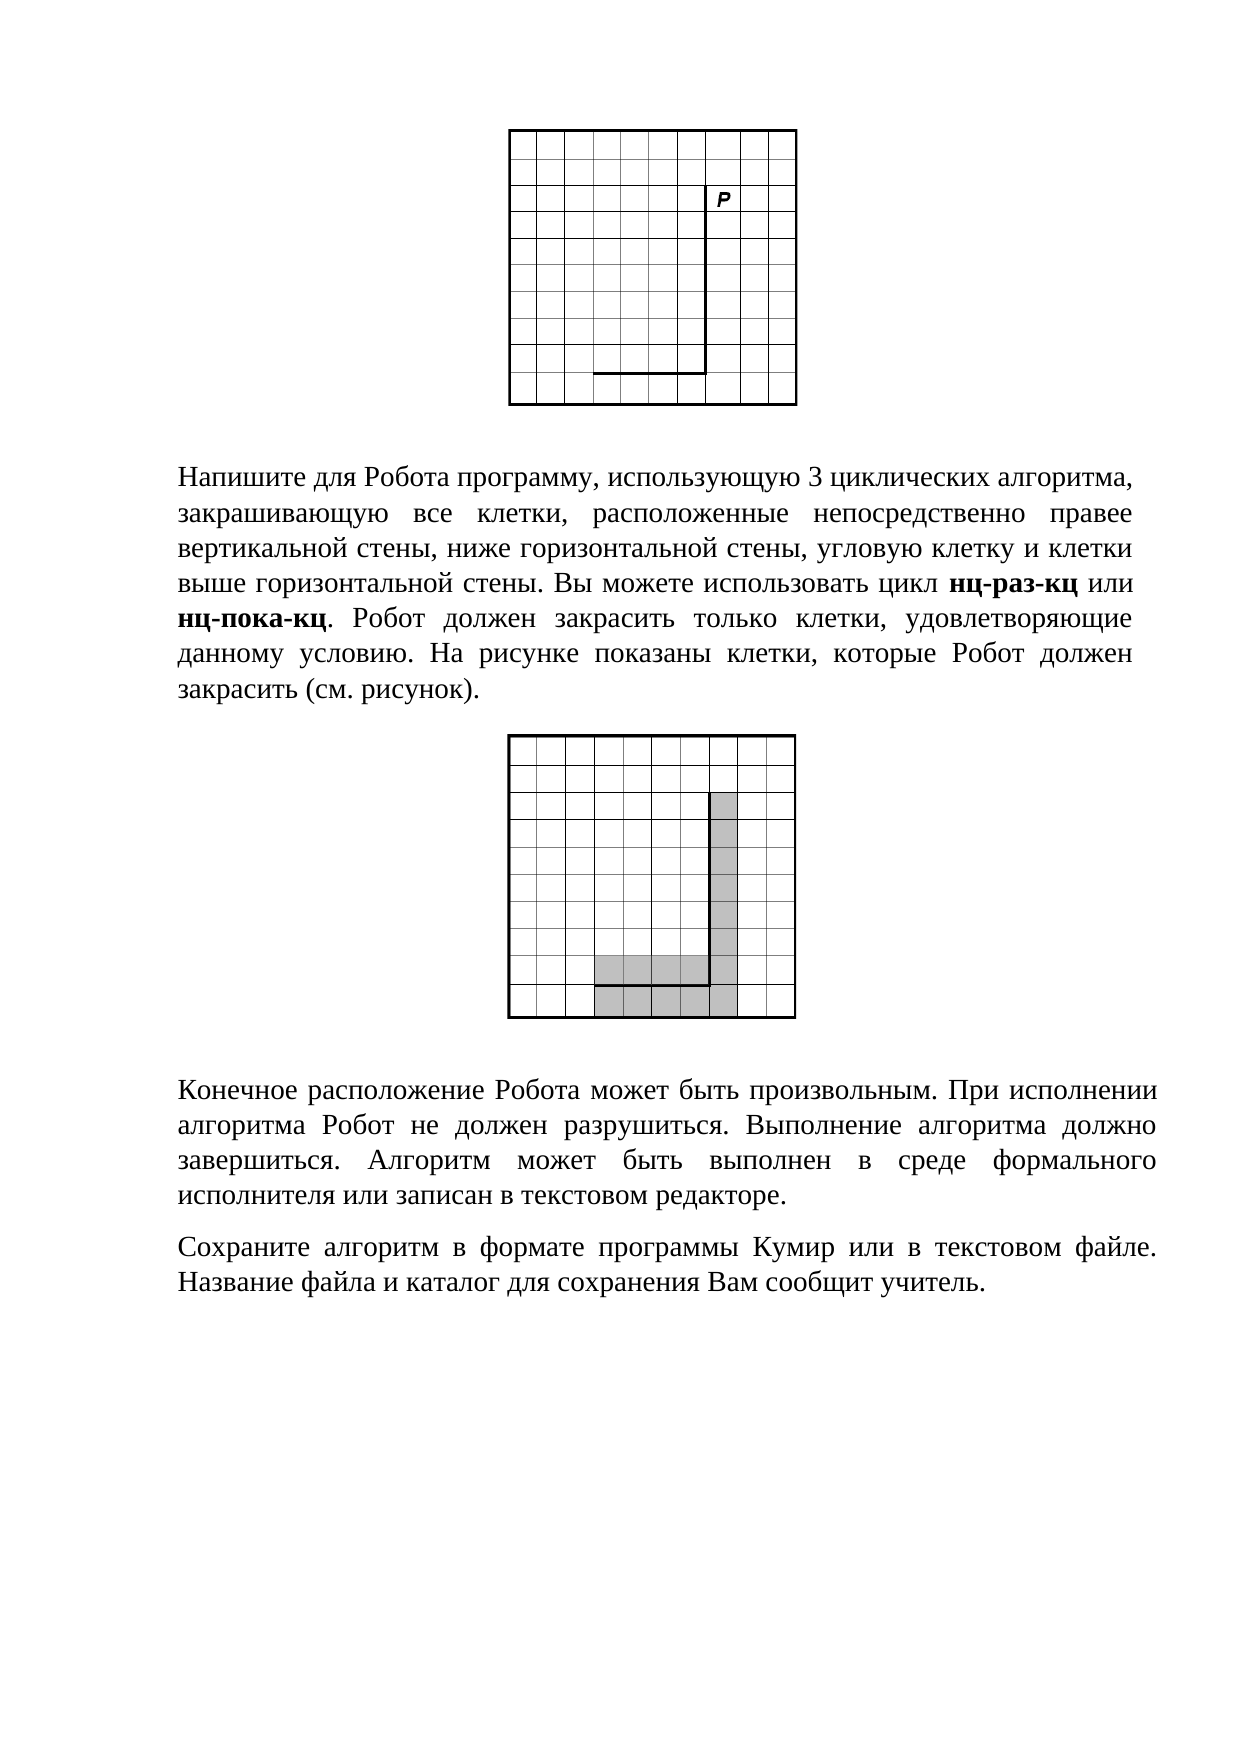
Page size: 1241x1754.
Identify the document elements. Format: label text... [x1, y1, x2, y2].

text Сохраните алгоритм в формате программы Кумир или в текстовом файле. Название файла и каталог для сохранения Вам сообщит учитель. [177, 1229, 1157, 1298]
picture [508, 129, 798, 406]
picture [507, 734, 797, 1019]
text Напишите для Робота программу, использующую 3 циклических алгоритма, закрашивающую все клетки, расположенные непосредственно правее вертикальной стены, ниже горизонтальной стены, угловую клетку и клетки выше горизонтальной стены. Вы можете использовать цикл нц-раз-кц или нц-пока-кц. Робот должен закрасить только клетки, удовлетворяющие данному условию. На рисунке показаны клетки, которые Робот должен закрасить (см. рисунок). [177, 459, 1133, 704]
text Конечное расположение Робота может быть произвольным. При исполнении алгоритма Робот не должен разрушиться. Выполнение алгоритма должно завершиться. Алгоритм может быть выполнен в среде формального исполнителя или записан в текстовом редакторе. [177, 1072, 1157, 1211]
